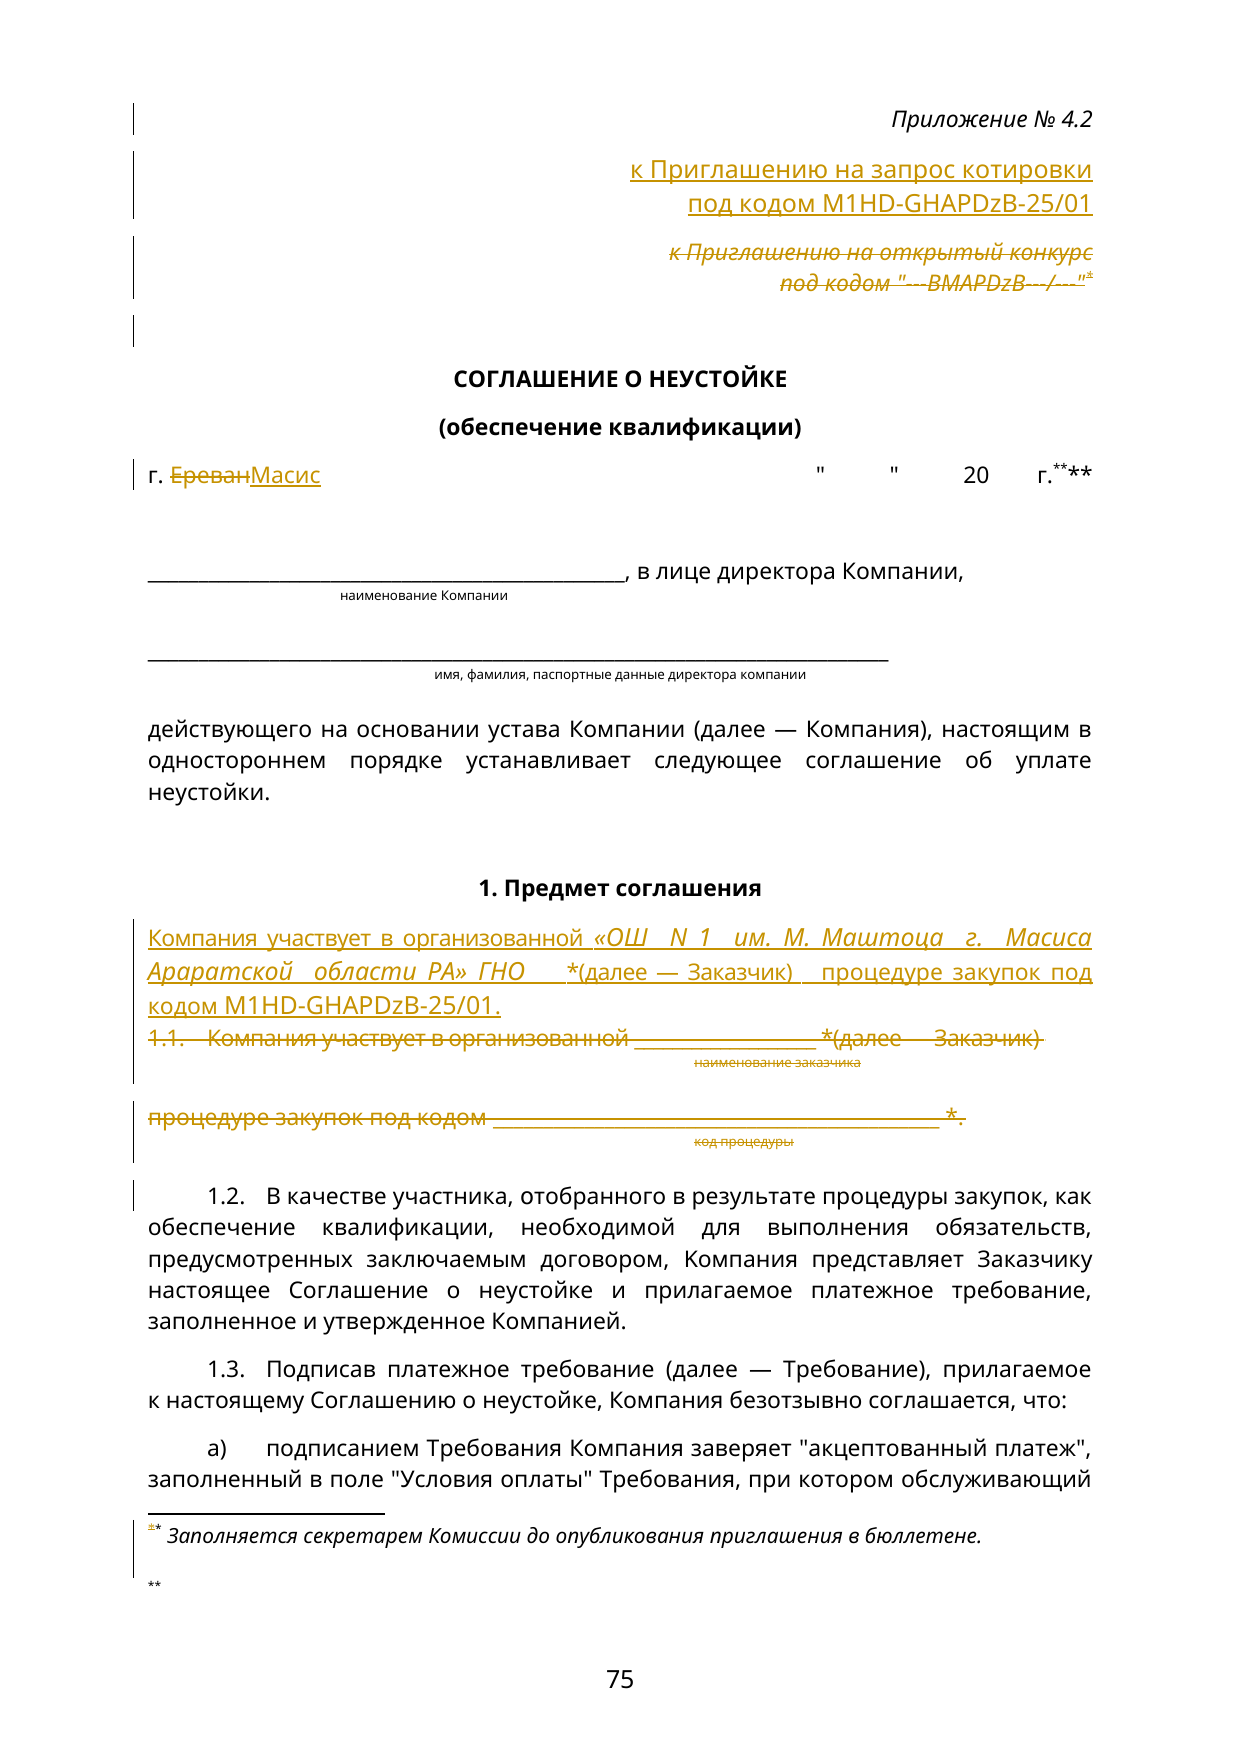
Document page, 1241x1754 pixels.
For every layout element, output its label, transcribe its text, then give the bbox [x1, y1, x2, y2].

text (обеспечение квалификации) [148, 411, 1092, 442]
text 1.3. Подписав платежное требование (далее — Требование), прилагаемое к настоящему Соглашению о неустойке, Компания безотзывно соглашается, что: [148, 1353, 1092, 1415]
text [148, 1432, 1092, 1494]
text _________________________________________________________________________ [148, 634, 1092, 665]
text 1. Предмет соглашения [148, 872, 1092, 903]
text наименование Компании [340, 586, 1092, 617]
table_header г. [136, 459, 635, 507]
table_header " " 20 г.** [635, 459, 1104, 507]
text Приложение № 4.2 [148, 103, 1092, 135]
text имя, фамилия, паспортные данные директора компании [148, 665, 1092, 697]
text СОГЛАШЕНИЕ О НЕУСТОЙКЕ [148, 363, 1092, 394]
text _______________________________________________, в лице директора Компании, [148, 555, 1092, 586]
text действующего на основании устава Компании (далее — Компания), настоящим в одностороннем порядке устанавливает следующее соглашение об уплате неустойки. [148, 713, 1092, 807]
text 1.2. В качестве участника, օтобранного в результате процедуры закупок, как обеспечение квалификации, необходимой для выполнения обязательств, предусмотренных заключаемым договором, Kомпания представляет Заказчику настоящее Соглашение о неустойке и прилагаемое платежное требование, заполненное и утвержденное Компанией. [148, 1180, 1092, 1336]
